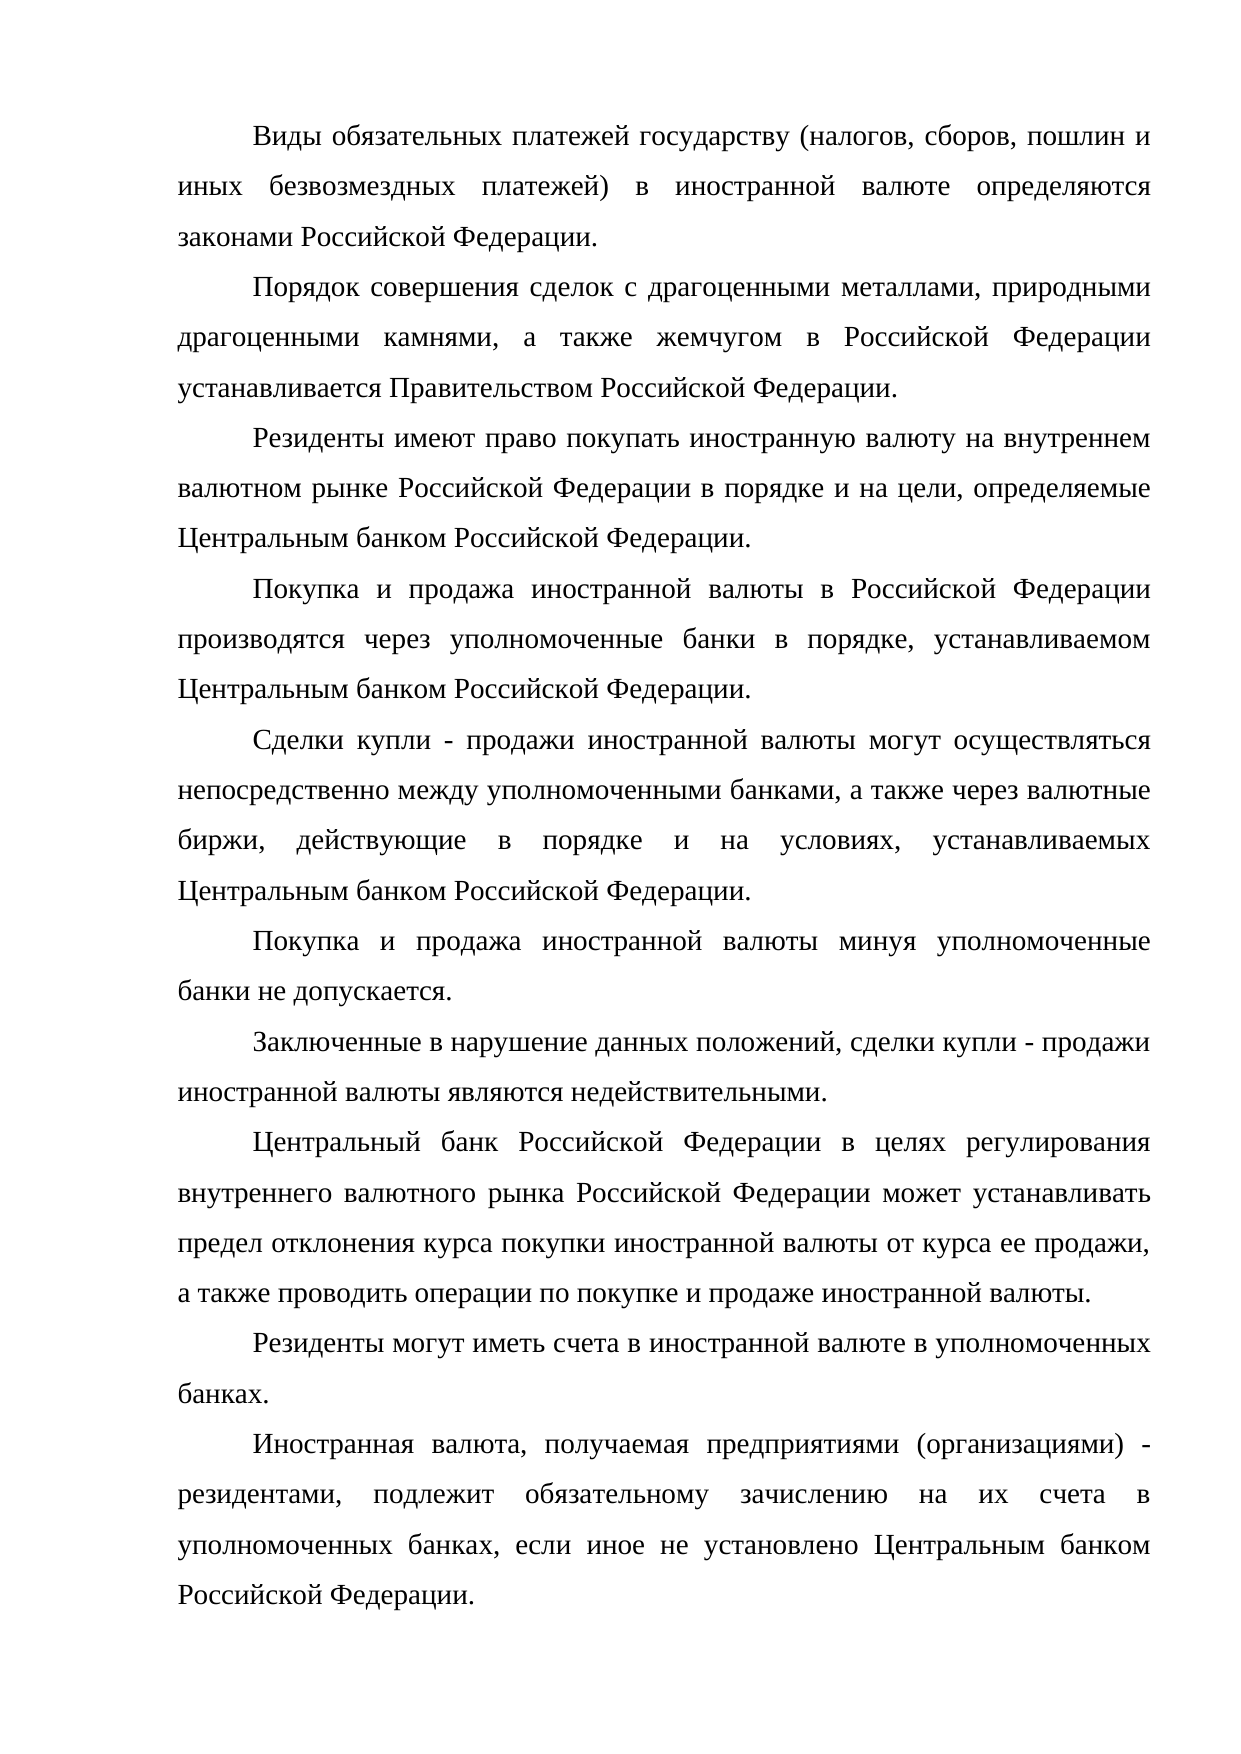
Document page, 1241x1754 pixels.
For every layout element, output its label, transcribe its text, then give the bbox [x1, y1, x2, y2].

list Резиденты имеют право покупать иностранную валюту на внутреннем валютном рынке Российской Федерации в порядке и на цели, определяемые Центральным банком Российской Федерации. [177, 420, 1152, 554]
list Покупка и продажа иностранной валюты минуя уполномоченные банки не допускается. [177, 923, 1152, 1007]
list Центральный банк Российской Федерации в целях регулирования внутреннего валютного рынка Российской Федерации может устанавливать предел отклонения курса покупки иностранной валюты от курса ее продажи, а также проводить операции по покупке и продаже иностранной валюты. [177, 1124, 1152, 1309]
list Порядок совершения сделок с драгоценными металлами, природными драгоценными камнями, а также жемчугом в Российской Федерации устанавливается Правительством Российской Федерации. [177, 269, 1152, 403]
list Сделки купли - продажи иностранной валюты могут осуществляться непосредственно между уполномоченными банками, а также через валютные биржи, действующие в порядке и на условиях, устанавливаемых Центральным банком Российской Федерации. [177, 722, 1152, 906]
list Резиденты могут иметь счета в иностранной валюте в уполномоченных банках. [177, 1326, 1152, 1409]
list Виды обязательных платежей государству (налогов, сборов, пошлин и иных безвозмездных платежей) в иностранной валюте определяются законами Российской Федерации. [177, 118, 1152, 252]
list Заключенные в нарушение данных положений, сделки купли - продажи иностранной валюты являются недействительными. [177, 1024, 1152, 1108]
list Покупка и продажа иностранной валюты в Российской Федерации производятся через уполномоченные банки в порядке, устанавливаемом Центральным банком Российской Федерации. [177, 571, 1152, 705]
list Иностранная валюта, получаемая предприятиями (организациями) - резидентами, подлежит обязательному зачислению на их счета в уполномоченных банках, если иное не установлено Центральным банком Российской Федерации. [177, 1426, 1152, 1611]
